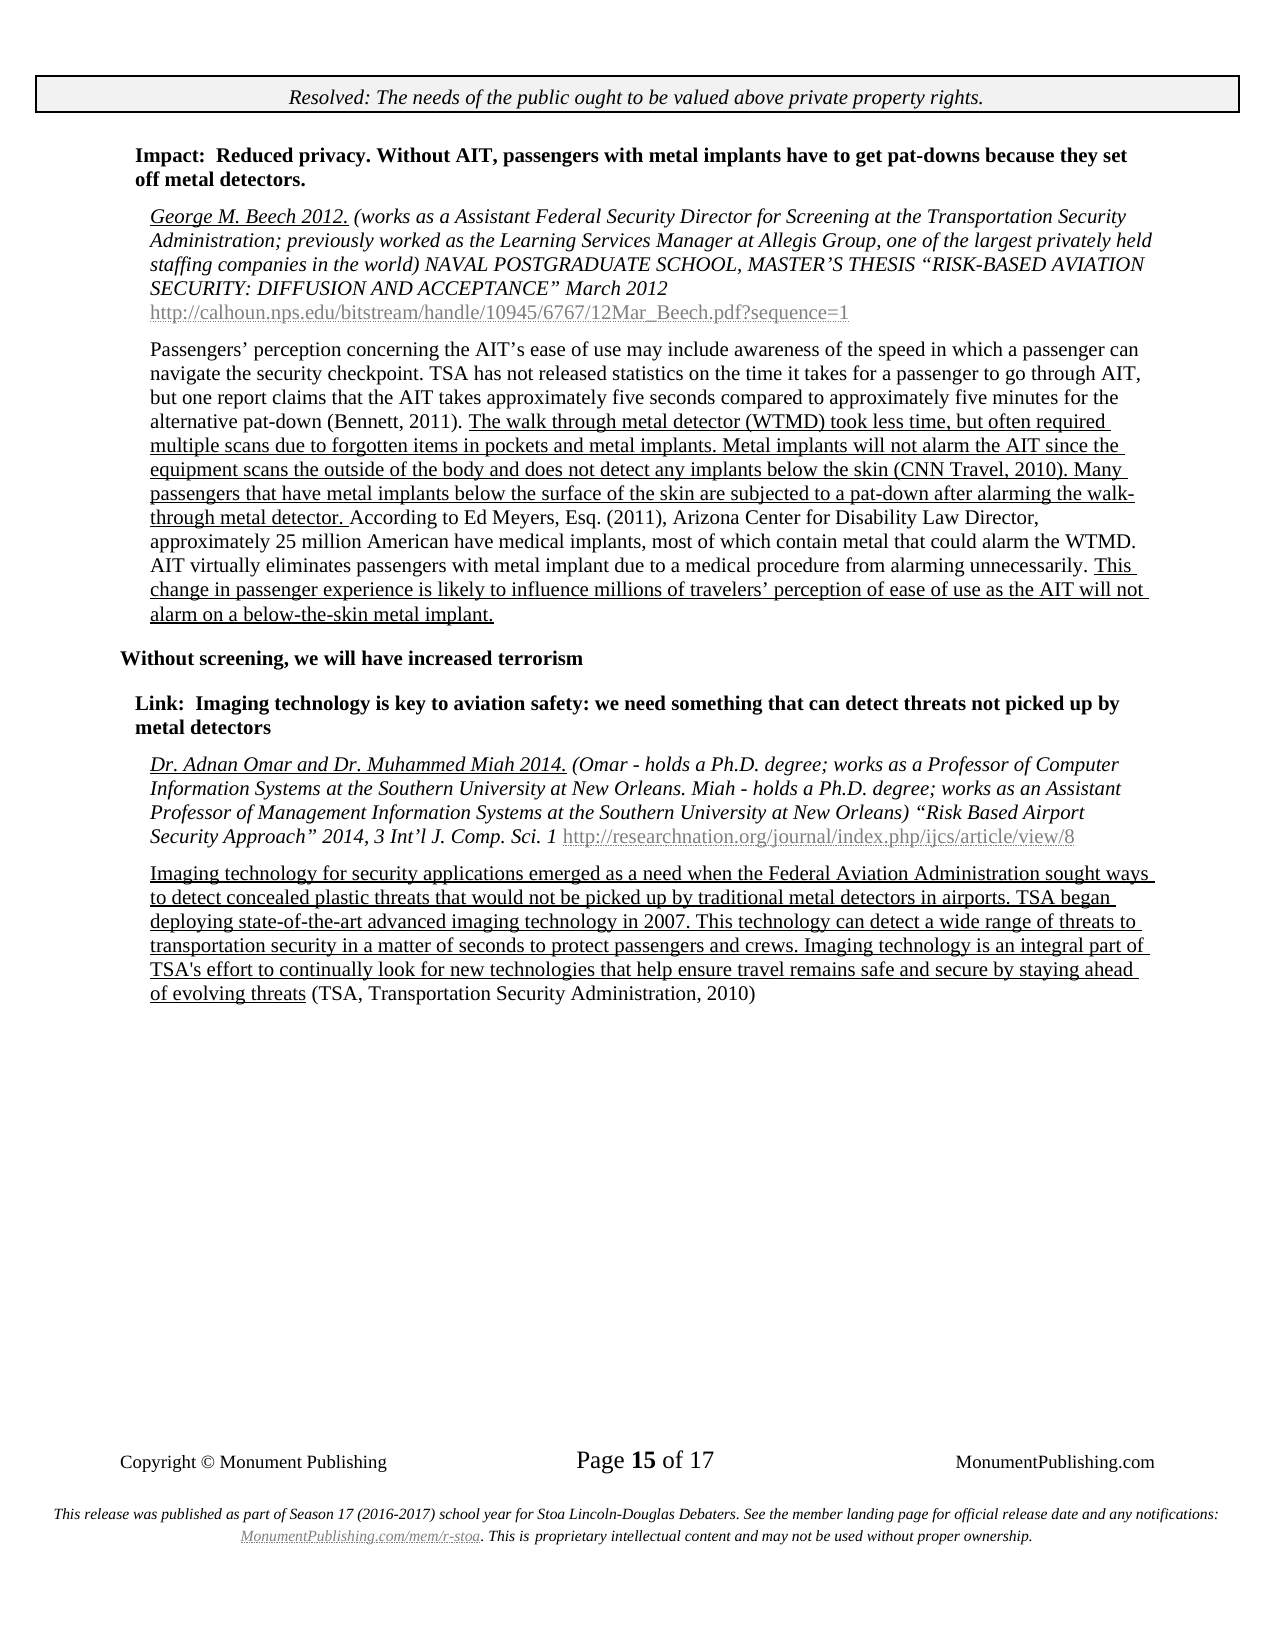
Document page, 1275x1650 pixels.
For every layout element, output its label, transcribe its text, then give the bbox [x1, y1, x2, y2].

text Dr. Adnan Omar and Dr. Muhammed Miah 2014. (Omar - holds a Ph.D. degree; works as a Professor of Computer Information Systems at the Southern University at New Orleans. Miah - holds a Ph.D. degree; works as an Assistant Professor of Management Information Systems at the Southern University at New Orleans) “Risk Based Airport Security Approach” 2014, 3 Int’l J. Comp. Sci. 1 http://researchnation.org/journal/index.php/ijcs/article/view/8 [150, 752, 1155, 848]
text George M. Beech 2012. (works as a Assistant Federal Security Director for Screening at the Transportation Security Administration; previously worked as the Learning Services Manager at Allegis Group, one of the largest privately held staffing companies in the world) NAVAL POSTGRADUATE SCHOOL, MASTER’S THESIS “RISK-BASED AVIATION SECURITY: DIFFUSION AND ACCEPTANCE” March 2012 http://calhoun.nps.edu/bitstream/handle/10945/6767/12Mar_Beech.pdf?sequence=1 [150, 204, 1155, 324]
text Impact: Reduced privacy. Without AIT, passengers with metal implants have to get pat-downs because they set off metal detectors. [135, 143, 1155, 191]
text Imaging technology for security applications emerged as a need when the Federal Aviation Administration sought ways to detect concealed plastic threats that would not be picked up by traditional metal detectors in airports. TSA began deploying state-of-the-art advanced imaging technology in 2007. This technology can detect a wide range of threats to transportation security in a matter of seconds to protect passengers and crews. Imaging technology is an integral part of TSA's effort to continually look for new technologies that help ensure travel remains safe and secure by staying ahead of evolving threats (TSA, Transportation Security Administration, 2010) [150, 883, 1155, 1005]
text Passengers’ perception concerning the AIT’s ease of use may include awareness of the speed in which a passenger can navigate the security checkpoint. TSA has not released statistics on the time it takes for a passenger to go through AIT, but one report claims that the AIT takes approximately five seconds compared to approximately five minutes for the alternative pat-down (Bennett, 2011). The walk through metal detector (WTMD) took less time, but often required multiple scans due to forgotten items in pockets and metal implants. Metal implants will not alarm the AIT since the equipment scans the outside of the body and does not detect any implants below the skin (CNN Travel, 2010). Many passengers that have metal implants below the surface of the skin are subjected to a pat-down after alarming the walk-through metal detector. According to Ed Meyers, Esq. (2011), Arizona Center for Disability Law Director, approximately 25 million American have medical implants, most of which contain metal that could alarm the WTMD. AIT virtually eliminates passengers with metal implant due to a medical procedure from alarming unnecessarily. This change in passenger experience is likely to influence millions of travelers’ perception of ease of use as the AIT will not alarm on a below-the-skin metal implant. [150, 337, 1155, 626]
text Without screening, we will have increased terrorism [120, 646, 1155, 670]
text Link: Imaging technology is key to aviation safety: we need something that can detect threats not picked up by metal detectors [135, 691, 1155, 739]
